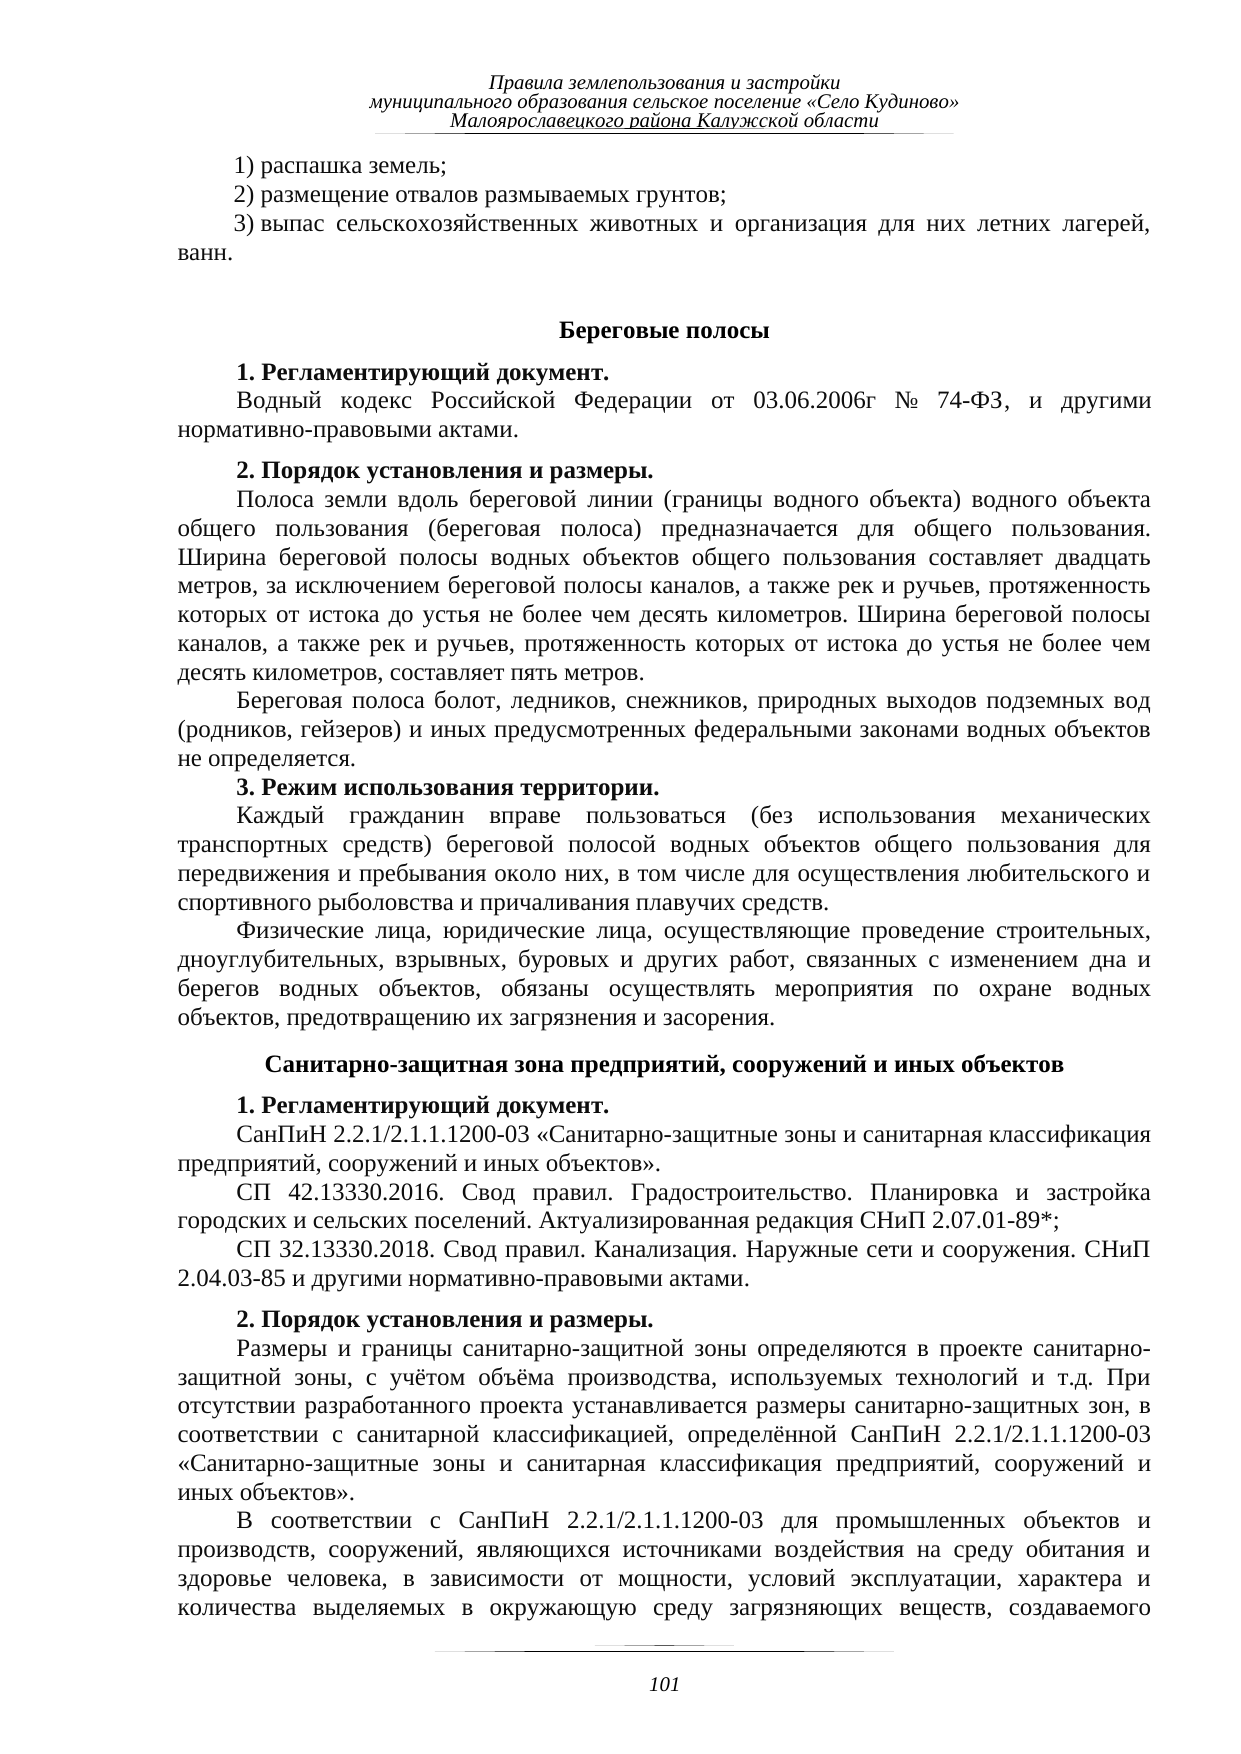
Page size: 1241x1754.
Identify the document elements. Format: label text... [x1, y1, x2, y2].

text СанПиН 2.2.1/2.1.1.1200-03 «Санитарно-защитные зоны и санитарная классификация предприятий, сооружений и иных объектов». [177, 1119, 1152, 1177]
text Каждый гражданин вправе пользоваться (без использования механических транспортных средств) береговой полосой водных объектов общего пользования для передвижения и пребывания около них, в том числе для осуществления любительского и спортивного рыболовства и причаливания плавучих средств. [177, 800, 1152, 915]
text 2. Порядок установления и размеры. [177, 1304, 1152, 1333]
text 3. Режим использования территории. [177, 772, 1152, 800]
text Водный кодекс Российской Федерации от 03.06.2006г № 74-ФЗ, и другими нормативно-правовыми актами. [177, 385, 1152, 443]
text СП 32.13330.2018. Свод правил. Канализация. Наружные сети и сооружения. СНиП 2.04.03-85 и другими нормативно-правовыми актами. [177, 1234, 1152, 1292]
text 1. Регламентирующий документ. [177, 357, 1152, 385]
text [177, 1505, 1152, 1620]
text 2. Порядок установления и размеры. [177, 455, 1152, 484]
text 1) распашка земель; [177, 151, 1152, 179]
text 2) размещение отвалов размываемых грунтов; [177, 179, 1152, 208]
text Полоса земли вдоль береговой линии (границы водного объекта) водного объекта общего пользования (береговая полоса) предназначается для общего пользования. Ширина береговой полосы водных объектов общего пользования составляет двадцать метров, за исключением береговой полосы каналов, а также рек и ручьев, протяженность которых от истока до устья не более чем десять километров. Ширина береговой полосы каналов, а также рек и ручьев, протяженность которых от истока до устья не более чем десять километров, составляет пять метров. [177, 484, 1152, 685]
text СП 42.13330.2016. Свод правил. Градостроительство. Планировка и застройка городских и сельских поселений. Актуализированная редакция СНиП 2.07.01-89*; [177, 1177, 1152, 1234]
text Береговые полосы [177, 315, 1152, 344]
text Санитарно-защитная зона предприятий, сооружений и иных объектов [177, 1049, 1152, 1078]
text Береговая полоса болот, ледников, снежников, природных выходов подземных вод (родников, гейзеров) и иных предусмотренных федеральными законами водных объектов не определяется. [177, 685, 1152, 772]
text Размеры и границы санитарно-защитной зоны определяются в проекте санитарно-защитной зоны, с учётом объёма производства, используемых технологий и т.д. При отсутствии разработанного проекта устанавливается размеры санитарно-защитных зон, в соответствии с санитарной классификацией, определённой СанПиН 2.2.1/2.1.1.1200-03 «Санитарно-защитные зоны и санитарная классификация предприятий, сооружений и иных объектов». [177, 1333, 1152, 1505]
text Физические лица, юридические лица, осуществляющие проведение строительных, дноуглубительных, взрывных, буровых и других работ, связанных с изменением дна и берегов водных объектов, обязаны осуществлять мероприятия по охране водных объектов, предотвращению их загрязнения и засорения. [177, 915, 1152, 1030]
text 1. Регламентирующий документ. [177, 1090, 1152, 1119]
text 3) выпас сельскохозяйственных животных и организация для них летних лагерей, ванн. [177, 208, 1152, 266]
